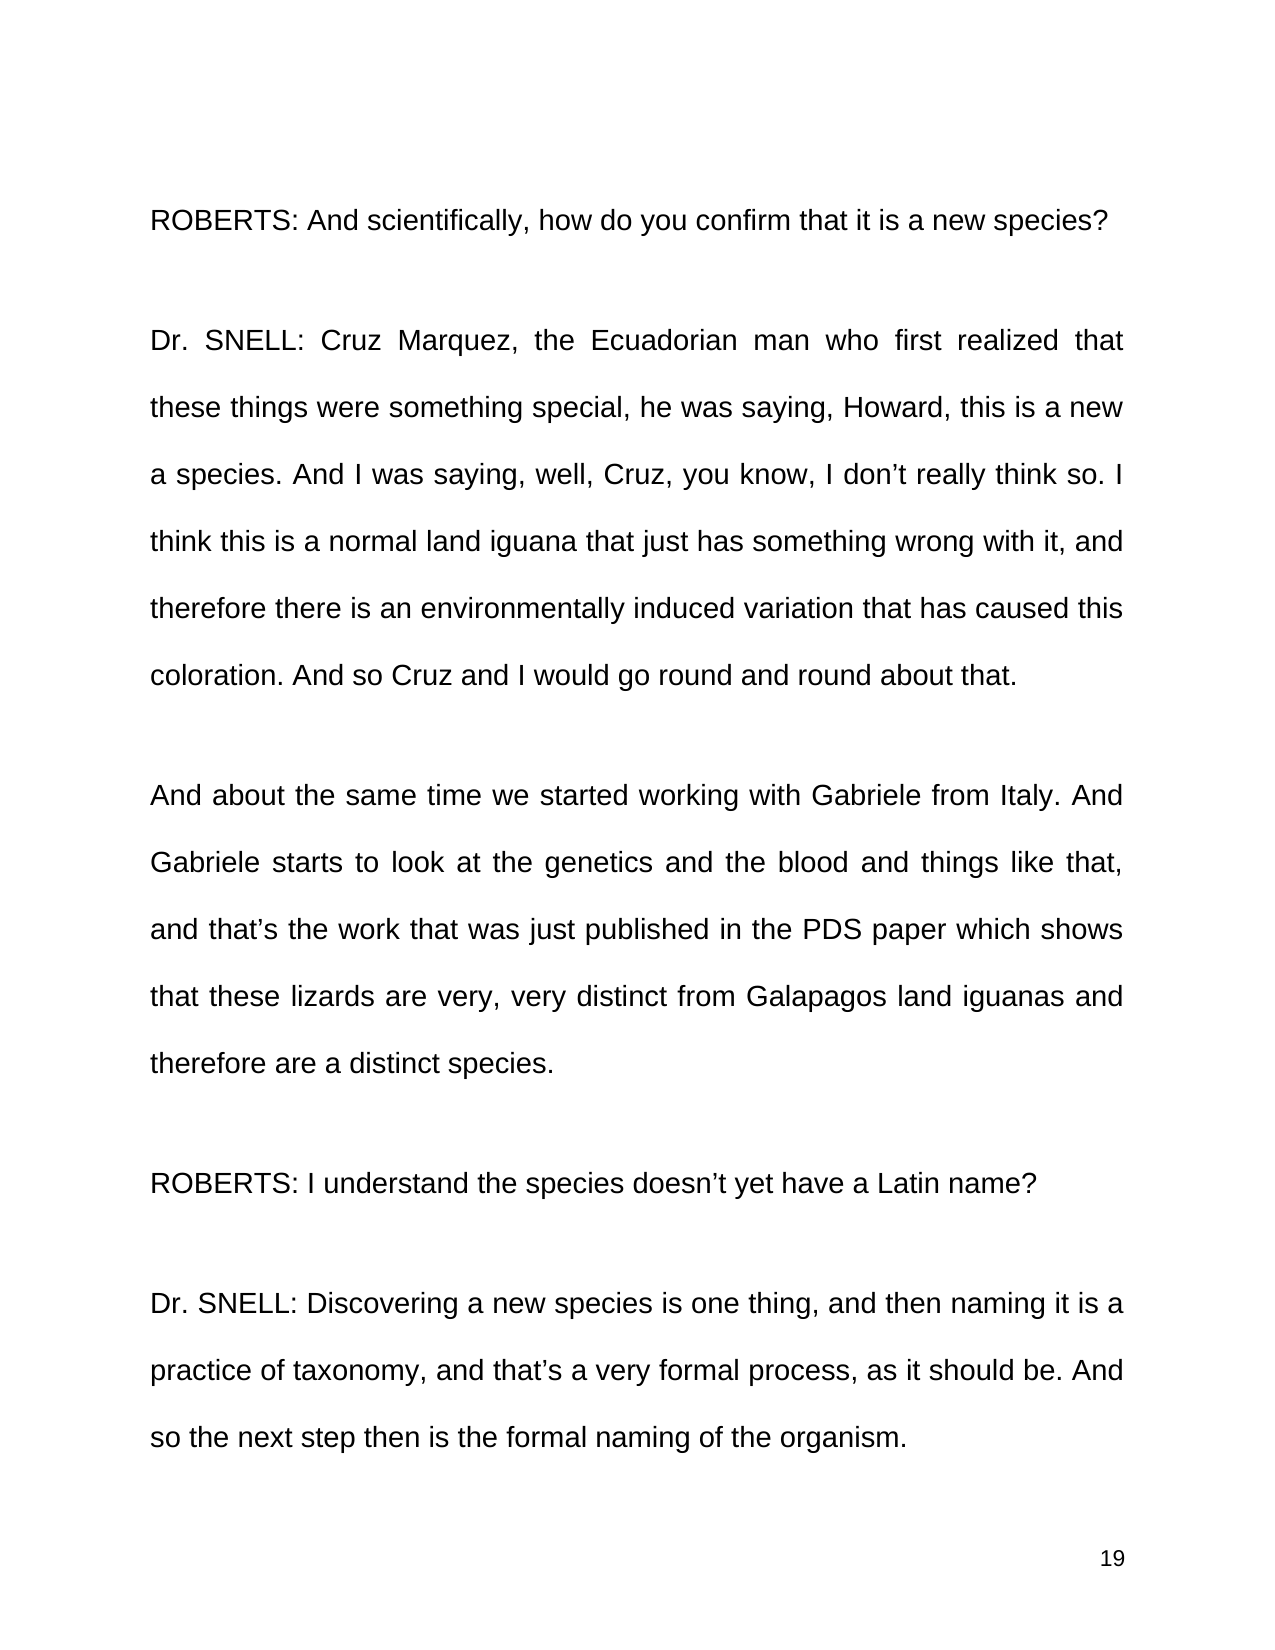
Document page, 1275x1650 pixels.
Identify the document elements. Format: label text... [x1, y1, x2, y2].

text Dr. SNELL: Discovering a new species is one thing, and then naming it is a practice of taxonomy, and that’s a very formal process, as it should be. And so the next step then is the formal naming of the organism. [150, 1286, 1125, 1453]
text Dr. SNELL: Cruz Marquez, the Ecuadorian man who first realized that these things were something special, he was saying, Howard, this is a new a species. And I was saying, well, Cruz, you know, I don’t really think so. I think this is a normal land iguana that just has something wrong with it, and therefore there is an environmentally induced variation that has caused this coloration. And so Cruz and I would go round and round about that. [150, 322, 1125, 691]
text ROBERTS: I understand the species doesn’t yet have a Latin name? [150, 1166, 1125, 1199]
text And about the same time we started working with Gabriele from Italy. And Gabriele starts to look at the genetics and the blood and things like that, and that’s the work that was just published in the PDS paper which shows that these lizards are very, very distinct from Galapagos land iguanas and therefore are a distinct species. [150, 778, 1125, 1079]
text ROBERTS: And scientifically, how do you confirm that it is a new species? [150, 203, 1125, 236]
